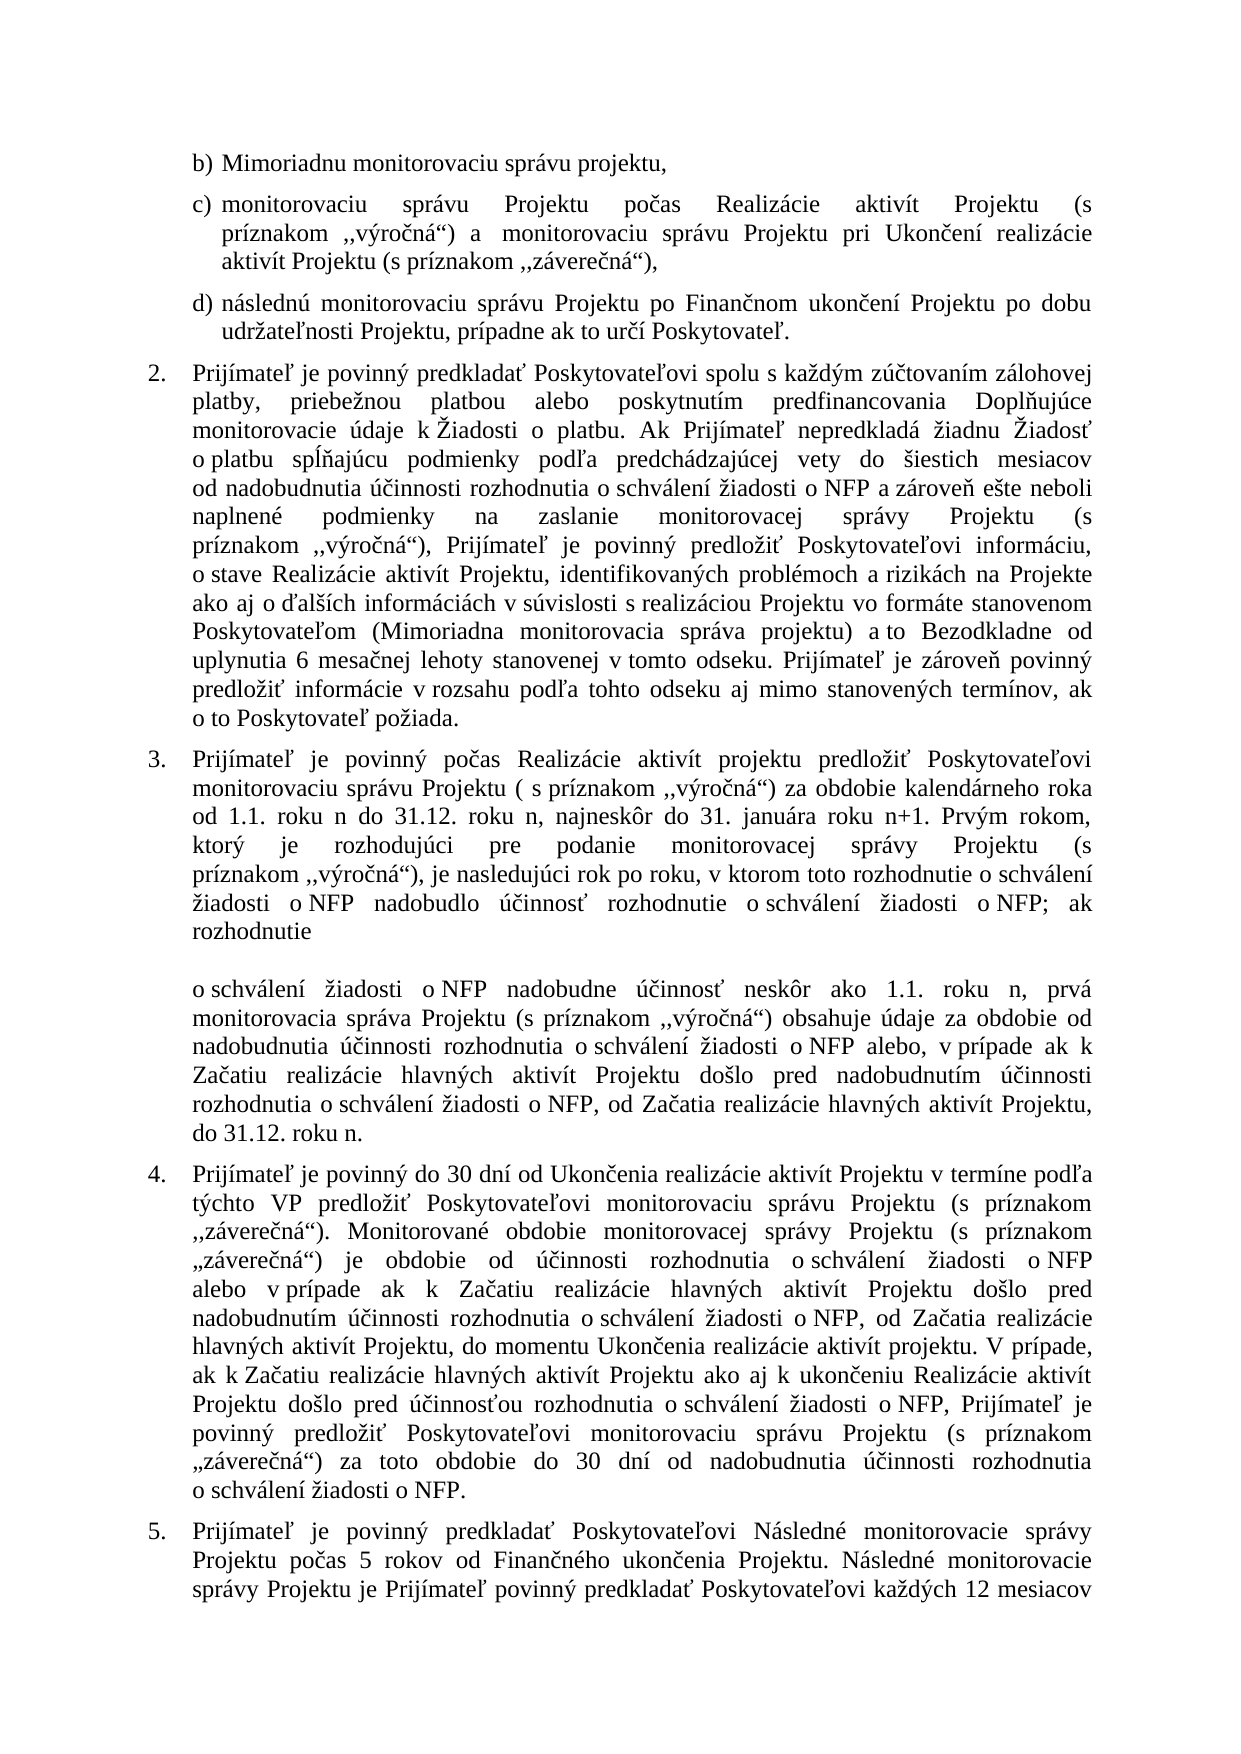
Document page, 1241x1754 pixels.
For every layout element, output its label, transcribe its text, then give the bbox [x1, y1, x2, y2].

list Prijímateľ je povinný predkladať Poskytovateľovi spolu s každým zúčtovaním zálohovej platby, priebežnou platbou alebo poskytnutím predfinancovania Doplňujúce monitorovacie údaje k Žiadosti o platbu. Ak Prijímateľ nepredkladá žiadnu Žiadosť o platbu spĺňajúcu podmienky podľa predchádzajúcej vety do šiestich mesiacov od nadobudnutia účinnosti rozhodnutia o schválení žiadosti o NFP a zároveň ešte neboli naplnené podmienky na zaslanie monitorovacej správy Projektu (s príznakom ,,výročná“), Prijímateľ je povinný predložiť Poskytovateľovi informáciu, o stave Realizácie aktivít Projektu, identifikovaných problémoch a rizikách na Projekte ako aj o ďalších informáciách v súvislosti s realizáciou Projektu vo formáte stanovenom Poskytovateľom (Mimoriadna monitorovacia správa projektu) a to Bezodkladne od uplynutia 6 mesačnej lehoty stanovenej v tomto odseku. Prijímateľ je zároveň povinný predložiť informácie v rozsahu podľa tohto odseku aj mimo stanovených termínov, ak o to Poskytovateľ požiada. [148, 358, 1093, 731]
list Mimoriadnu monitorovaciu správu projektu, [192, 148, 1093, 176]
list Prijímateľ je povinný počas Realizácie aktivít projektu predložiť Poskytovateľovi monitorovaciu správu Projektu ( s príznakom ,,výročná“) za obdobie kalendárneho roka od 1.1. roku n do 31.12. roku n, najneskôr do 31. januára roku n+1. Prvým rokom, ktorý je rozhodujúci pre podanie monitorovacej správy Projektu (s príznakom ,,výročná“), je nasledujúci rok po roku, v ktorom toto rozhodnutie o schválení žiadosti o NFP nadobudlo účinnosť rozhodnutie o schválení žiadosti o NFP; ak rozhodnutie o schválení žiadosti o NFP nadobudne účinnosť neskôr ako 1.1. roku n, prvá monitorovacia správa Projektu (s príznakom ,,výročná“) obsahuje údaje za obdobie od nadobudnutia účinnosti rozhodnutia o schválení žiadosti o NFP alebo, v prípade ak k Začatiu realizácie hlavných aktivít Projektu došlo pred nadobudnutím účinnosti rozhodnutia o schválení žiadosti o NFP, od Začatia realizácie hlavných aktivít Projektu, do 31.12. roku n. [148, 744, 1093, 1146]
list následnú monitorovaciu správu Projektu po Finančnom ukončení Projektu po dobu udržateľnosti Projektu, prípadne ak to určí Poskytovateľ. [192, 288, 1093, 345]
list monitorovaciu správu Projektu počas Realizácie aktivít Projektu (s príznakom ,,výročná“) a monitorovaciu správu Projektu pri Ukončení realizácie aktivít Projektu (s príznakom ,,záverečná“), [192, 189, 1093, 275]
list Prijímateľ je povinný do 30 dní od Ukončenia realizácie aktivít Projektu v termíne podľa týchto VP predložiť Poskytovateľovi monitorovaciu správu Projektu (s príznakom ,,záverečná“). Monitorované obdobie monitorovacej správy Projektu (s príznakom „záverečná“) je obdobie od účinnosti rozhodnutia o schválení žiadosti o NFP alebo v prípade ak k Začatiu realizácie hlavných aktivít Projektu došlo pred nadobudnutím účinnosti rozhodnutia o schválení žiadosti o NFP, od Začatia realizácie hlavných aktivít Projektu, do momentu Ukončenia realizácie aktivít projektu. V prípade, ak k Začatiu realizácie hlavných aktivít Projektu ako aj k ukončeniu Realizácie aktivít Projektu došlo pred účinnosťou rozhodnutia o schválení žiadosti o NFP, Prijímateľ je povinný predložiť Poskytovateľovi monitorovaciu správu Projektu (s príznakom „záverečná“) za toto obdobie do 30 dní od nadobudnutia účinnosti rozhodnutia o schválení žiadosti o NFP. [148, 1159, 1093, 1504]
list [148, 1516, 1093, 1603]
